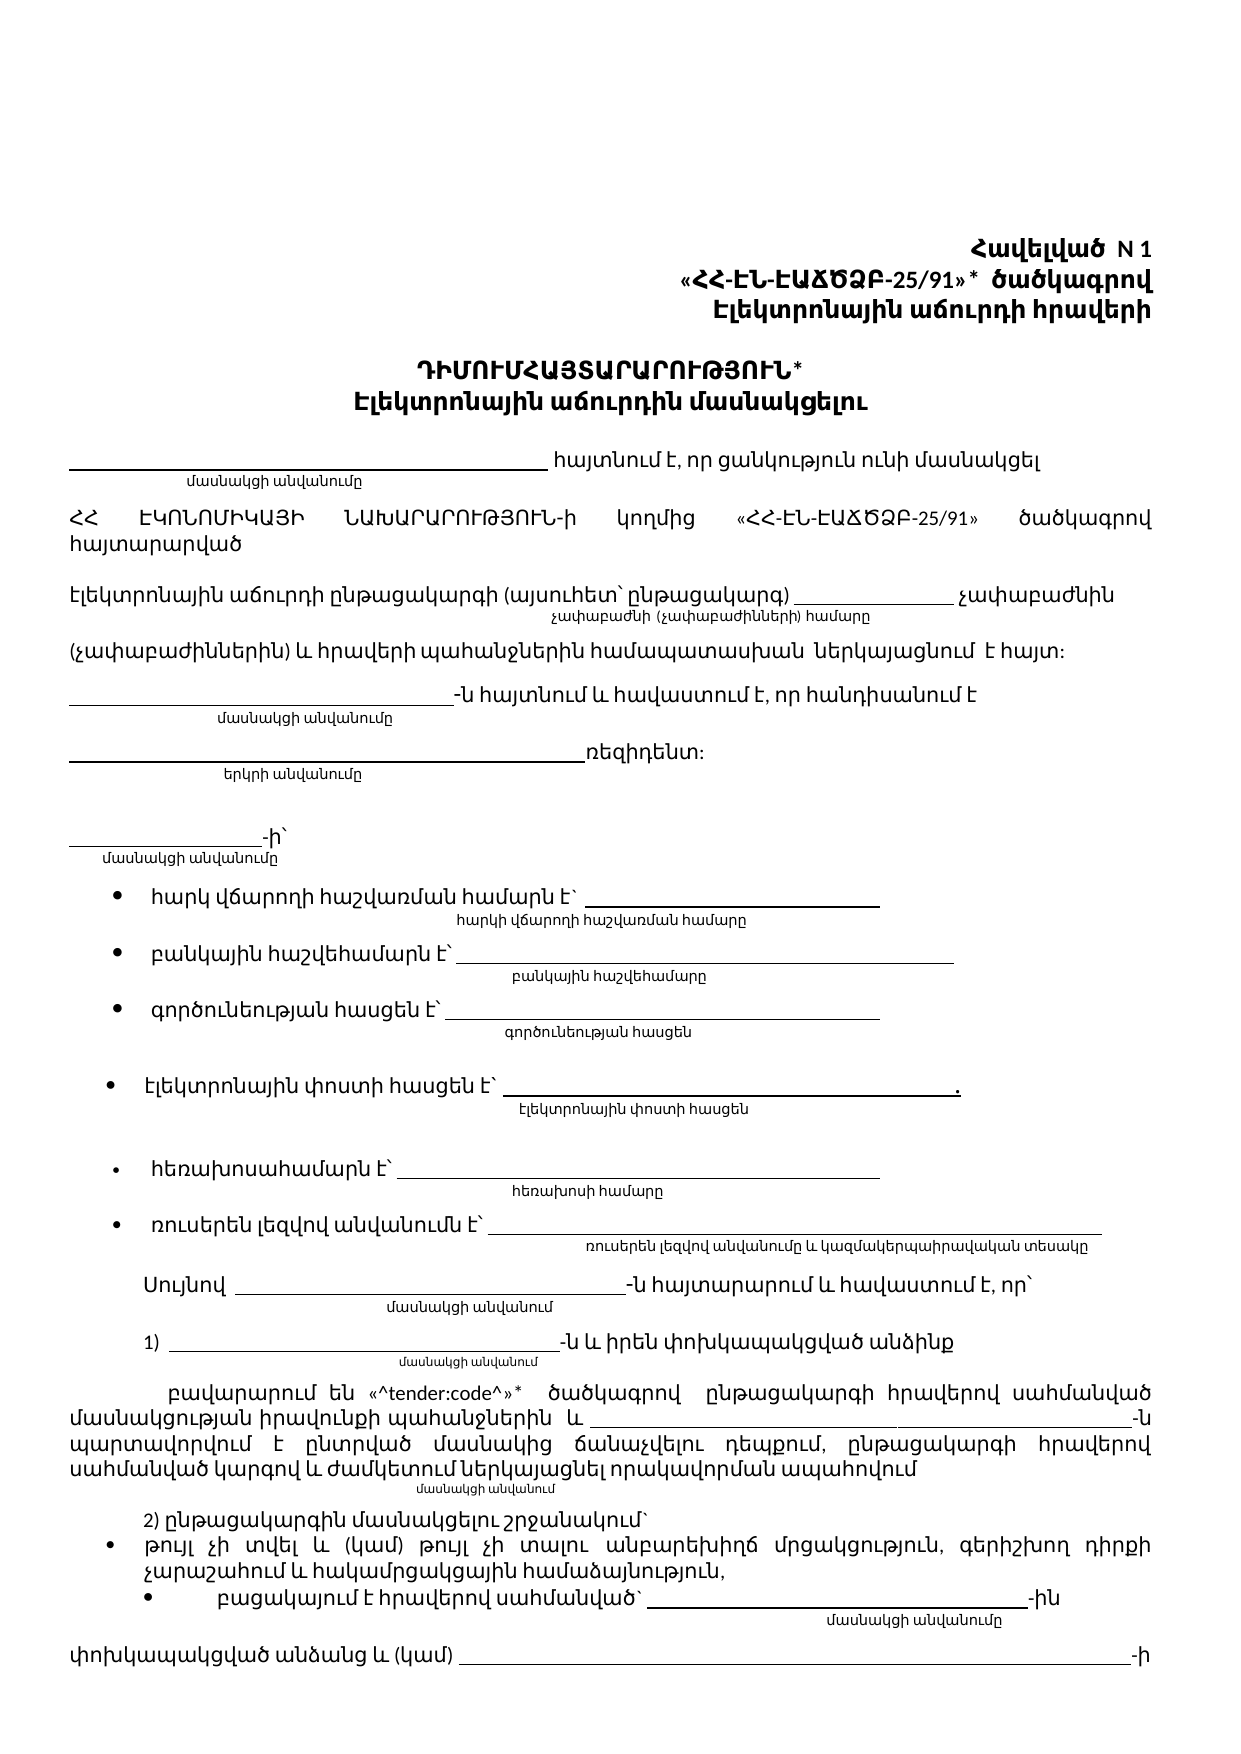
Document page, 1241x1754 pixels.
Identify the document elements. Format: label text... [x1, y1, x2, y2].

list ռուսերեն լեզվով անվանումն է՝ [113, 1212, 1152, 1238]
text երկրի անվանումը [69, 765, 1152, 796]
text 2) ընթացակարգին մասնակցելու շրջանակում` [69, 1507, 1152, 1532]
text էլեկտրոնային աճուրդի ընթացակարգի (այսուհետ՝ ընթացակարգ) չափաբաժնին [69, 582, 1152, 607]
list հեռախոսահամարն է՝ [113, 1156, 1152, 1182]
text մասնակցի անվանում [69, 1482, 1152, 1507]
text 1) -ն և իրեն փոխկապակցված անձինք [69, 1329, 1152, 1354]
text ռուսերեն լեզվով անվանումը և կազմակերպաիրավական տեսակը [512, 1238, 1152, 1268]
text մասնակցի անվանումը [69, 1611, 1152, 1642]
text բանկային հաշվեհամարը [438, 967, 1152, 997]
text բավարարում են «^tender:code^»* ծածկագրով ընթացակարգի հրավերով սահմանված մասնակցության իրավունքի պահանջներին և -ն պարտավորվում է ընտրված մասնակից ճանաչվելու դեպքում, ընթացակարգի հրավերով սահմանված կարգով և ժամկետում ներկայացնել որակավորման ապահովում [69, 1380, 1152, 1482]
list էլեկտրոնային փոստի հասցեն է` . [107, 1066, 1152, 1100]
text -ի՝ [69, 824, 1152, 850]
text մասնակցի անվանում [69, 1299, 1152, 1329]
list գործունեության հասցեն է՝ [113, 997, 1152, 1023]
text -ն հայտնում և հավաստում է, որ հանդիսանում է [69, 678, 1152, 709]
text չափաբաժնի (չափաբաժինների) համարը [69, 607, 1152, 638]
text մասնակցի անվանումը [69, 709, 1152, 739]
text էլեկտրոնային փոստի հասցեն [364, 1100, 1152, 1131]
text Հավելված N 1 [69, 233, 1152, 264]
text Էլեկտրոնային աճուրդի հրավերի [69, 294, 1152, 325]
text փոխկապակցված անձանց և (կամ) -ի [69, 1642, 1152, 1667]
text ԴԻՄՈՒՄՀԱՅՏԱՐԱՐՈՒԹՅՈՒՆ* [69, 356, 1152, 386]
list թույլ չի տվել և (կամ) թույլ չի տալու անբարեխիղճ մրցակցություն, գերիշխող դիրքի չարաշահում և հակամրցակցային համաձայնություն, [107, 1532, 1152, 1583]
text հեռախոսի համարը [438, 1182, 1152, 1212]
text «ՀՀ-ԷՆ-ԷԱՃԾՁԲ-25/91»* ծածկագրով [69, 264, 1152, 294]
list բացակայում է հրավերով սահմանված` -ին [69, 1583, 1152, 1611]
list բանկային հաշվեհամարն է՝ [113, 941, 1152, 967]
text հայտնում է, որ ցանկություն ունի մասնակցել [69, 447, 1152, 472]
text ՀՀ ԷԿՈՆՈՄԻԿԱՅԻ ՆԱԽԱՐԱՐՈՒԹՅՈՒՆ-ի կողմից «ՀՀ-ԷՆ-ԷԱՃԾՁԲ-25/91» ծածկագրով հայտարարված [69, 503, 1152, 556]
text (չափաբաժիններին) և հրավերի պահանջներին համապատասխան ներկայացնում է հայտ: [69, 638, 1152, 663]
text մասնակցի անվանումը [69, 472, 1152, 503]
list հարկ վճարողի հաշվառման համարն է` [113, 880, 1152, 911]
subtitle Էլեկտրոնային աճուրդին մասնակցելու [69, 386, 1152, 417]
text մասնակցի անվանում [69, 1354, 1152, 1380]
text մասնակցի անվանումը [69, 850, 1152, 880]
text հարկի վճարողի հաշվառման համարը [69, 911, 1152, 941]
text գործունեության հասցեն [69, 1023, 1152, 1053]
text Սույնով -ն հայտարարում և հավաստում է, որ՝ [69, 1268, 1152, 1299]
text ռեզիդենտ: [69, 739, 1152, 765]
